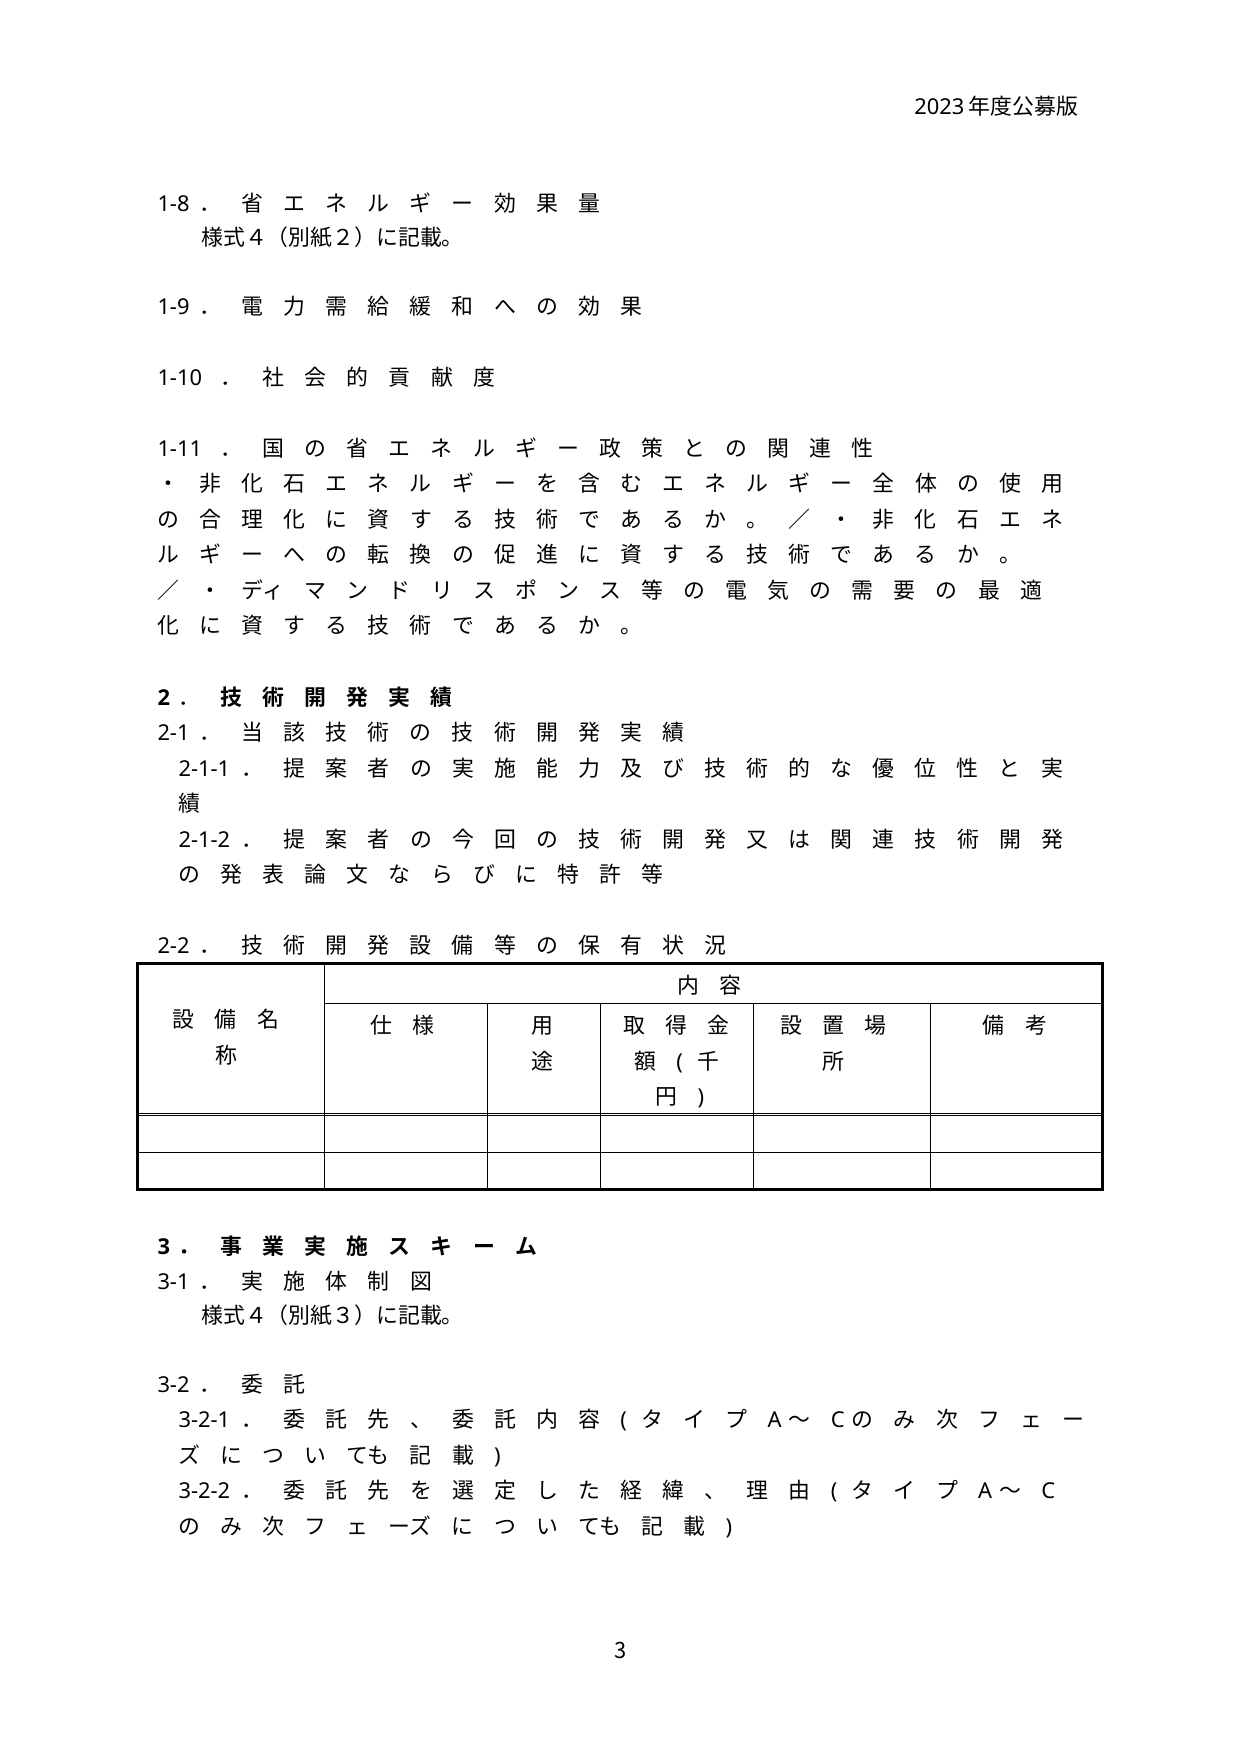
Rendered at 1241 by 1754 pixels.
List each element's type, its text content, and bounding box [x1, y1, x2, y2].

text 2-1-2．提案者の今回の技術開発又は関連技術開発の発表論文ならびに特許等 [172, 820, 1083, 891]
table_cell 取得金額(千円) [601, 1004, 753, 1113]
table_cell [754, 1153, 930, 1188]
table_cell 設置場所 [754, 1004, 930, 1113]
table_cell [325, 1153, 487, 1188]
text 1-10．社会的貢献度 [157, 358, 1083, 393]
table_cell [931, 1116, 1101, 1152]
table_header 設備名称 [139, 965, 324, 1113]
table_cell [325, 1116, 487, 1152]
text 3-2-1．委託先、委託内容(タイプA～Cのみ次フェーズについても記載) [172, 1401, 1083, 1472]
table_header 内容 [325, 965, 1101, 1003]
table_cell [139, 1116, 324, 1152]
text 様式４（別紙２）に記載。 [157, 220, 1083, 251]
text 2-2．技術開発設備等の保有状況 [157, 926, 1083, 962]
table_cell [488, 1153, 600, 1188]
table_cell [139, 1153, 324, 1188]
text ・非化石エネルギーを含むエネルギー全体の使用の合理化に資する技術であるか。／・非化石エネルギーへの転換の促進に資する技術であるか。／・ディマンドリスポンス等の電気の需要の最適化に資する技術であるか。 [157, 464, 1083, 642]
table_cell [488, 1116, 600, 1152]
table_cell [601, 1153, 753, 1188]
table_cell [754, 1116, 930, 1152]
table_cell 用途 [488, 1004, 600, 1113]
text 3-2-2．委託先を選定した経緯、理由(タイプA～Cのみ次フェーズについても記載) [172, 1472, 1083, 1543]
text 3．事業実施スキーム [157, 1227, 1083, 1262]
table_cell 備考 [931, 1004, 1101, 1113]
table_cell [931, 1153, 1101, 1188]
text 1-9．電力需給緩和への効果 [157, 287, 1083, 322]
table_cell [601, 1116, 753, 1152]
text 3-1．実施体制図 [157, 1262, 1083, 1298]
text 3-2．委託 [157, 1365, 1083, 1401]
text 1-11．国の省エネルギー政策との関連性 [157, 429, 1083, 464]
text 2-1-1．提案者の実施能力及び技術的な優位性と実績 [172, 749, 1083, 820]
text 2．技術開発実績 [157, 678, 1083, 713]
table_cell 仕様 [325, 1004, 487, 1113]
text 1-8．省エネルギー効果量 [157, 184, 1083, 220]
text 様式４（別紙３）に記載。 [157, 1298, 1083, 1329]
text 2-1．当該技術の技術開発実績 [157, 713, 1083, 749]
